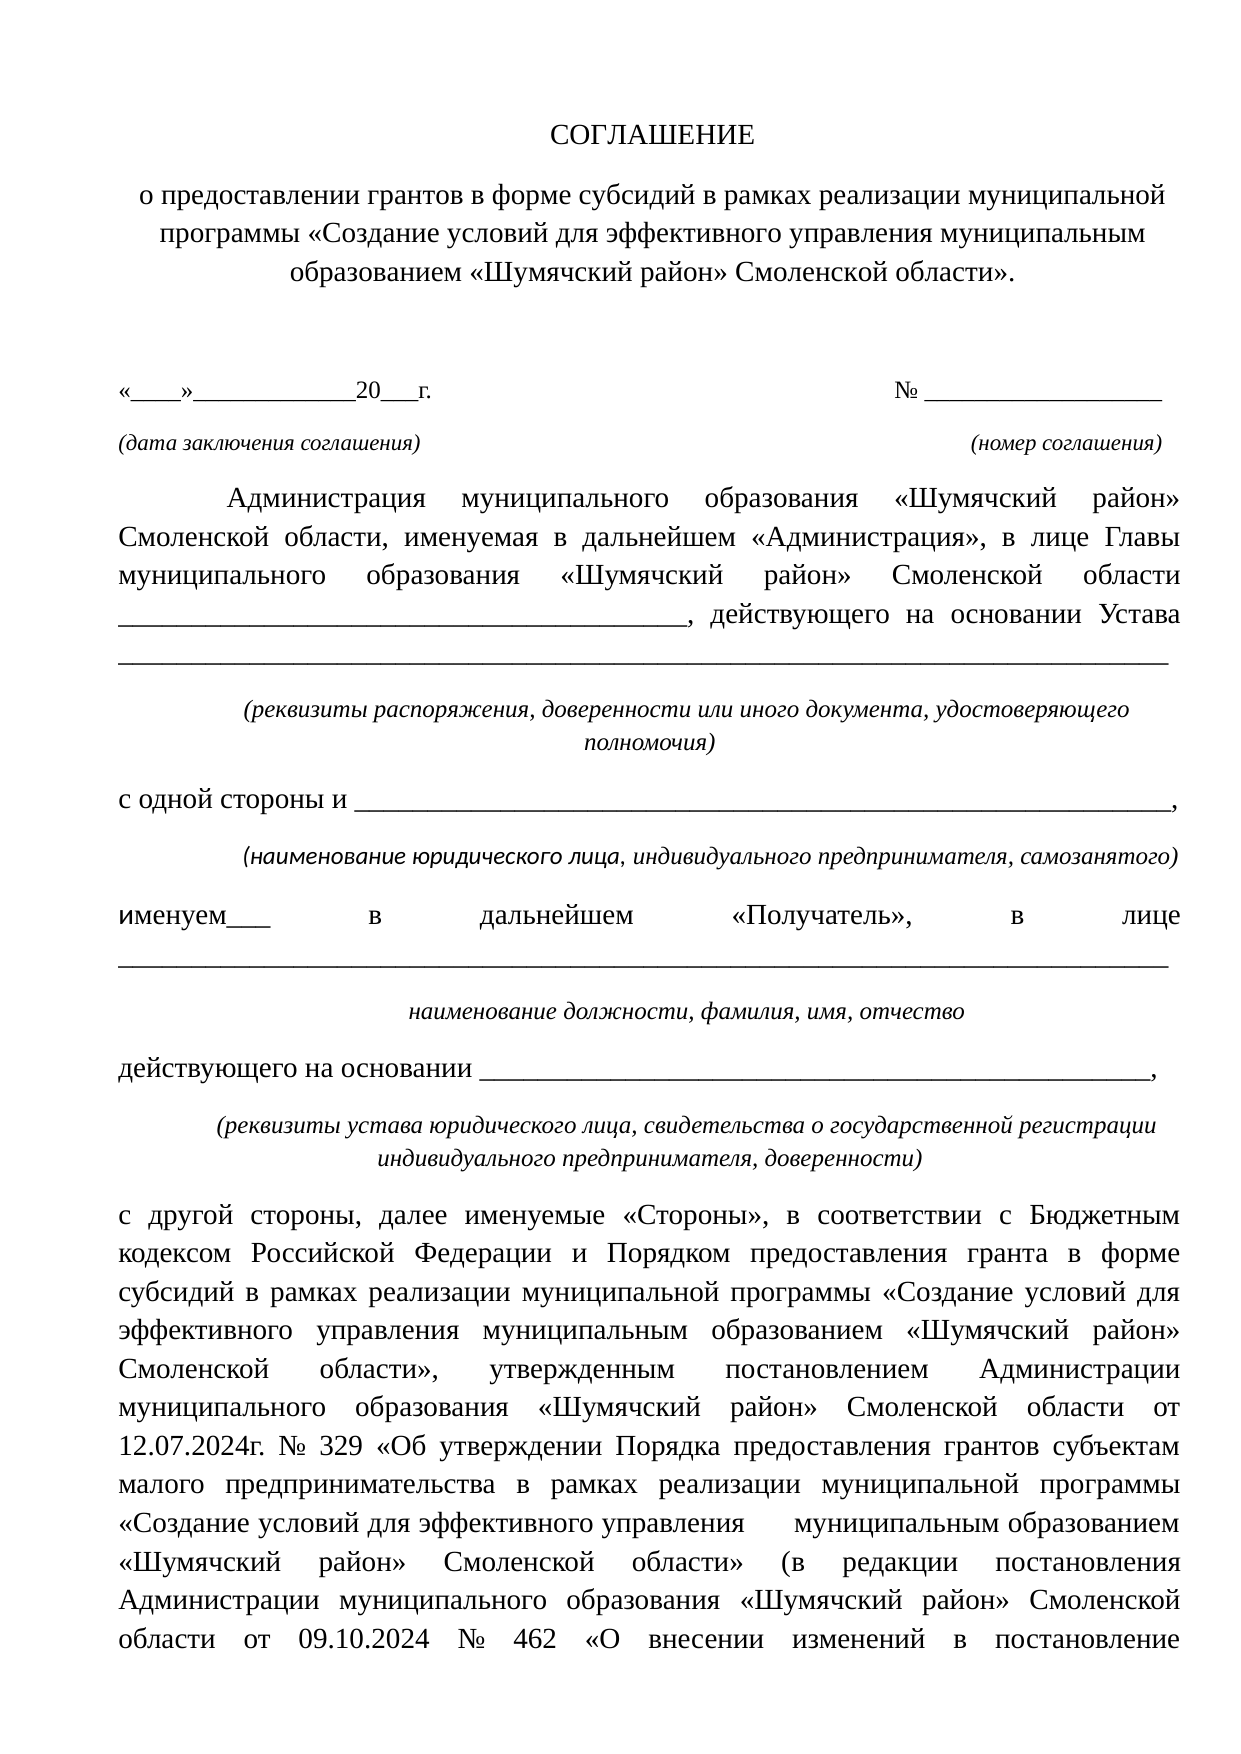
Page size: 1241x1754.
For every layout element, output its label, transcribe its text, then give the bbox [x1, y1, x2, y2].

text с одной стороны и ________________________________________________________, [118, 781, 1181, 814]
text (дата заключения соглашения) (номер соглашения) [118, 429, 1181, 455]
text (реквизиты устава юридического лица, свидетельства о государственной регистрации индивидуального предпринимателя, доверенности) [118, 1110, 1181, 1172]
text «____»_____________20___г. № ___________________ [118, 375, 1181, 404]
text действующего на основании ______________________________________________, [118, 1051, 1181, 1084]
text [118, 1197, 1181, 1654]
text именуем___ в дальнейшем «Получатель», в лице ________________________________________________________________________ [118, 896, 1181, 971]
text (реквизиты распоряжения, доверенности или иного документа, удостоверяющего полномочия) [118, 694, 1181, 756]
text о предоставлении грантов в форме субсидий в рамках реализации муниципальной программы «Создание условий для эффективного управления муниципальным образованием «Шумячский район» Смоленской области». [118, 177, 1187, 287]
text СОГЛАШЕНИЕ [118, 117, 1187, 151]
text (наименование юридического лица, индивидуального предпринимателя, самозанятого) [118, 840, 1181, 871]
text наименование должности, фамилия, имя, отчество [118, 996, 1181, 1025]
text Администрация муниципального образования «Шумячский район» Смоленской области, именуемая в дальнейшем «Администрация», в лице Главы муниципального образования «Шумячский район» Смоленской области _______________________________________, действующего на основании Устава ________________________________________________________________________ [118, 480, 1181, 668]
